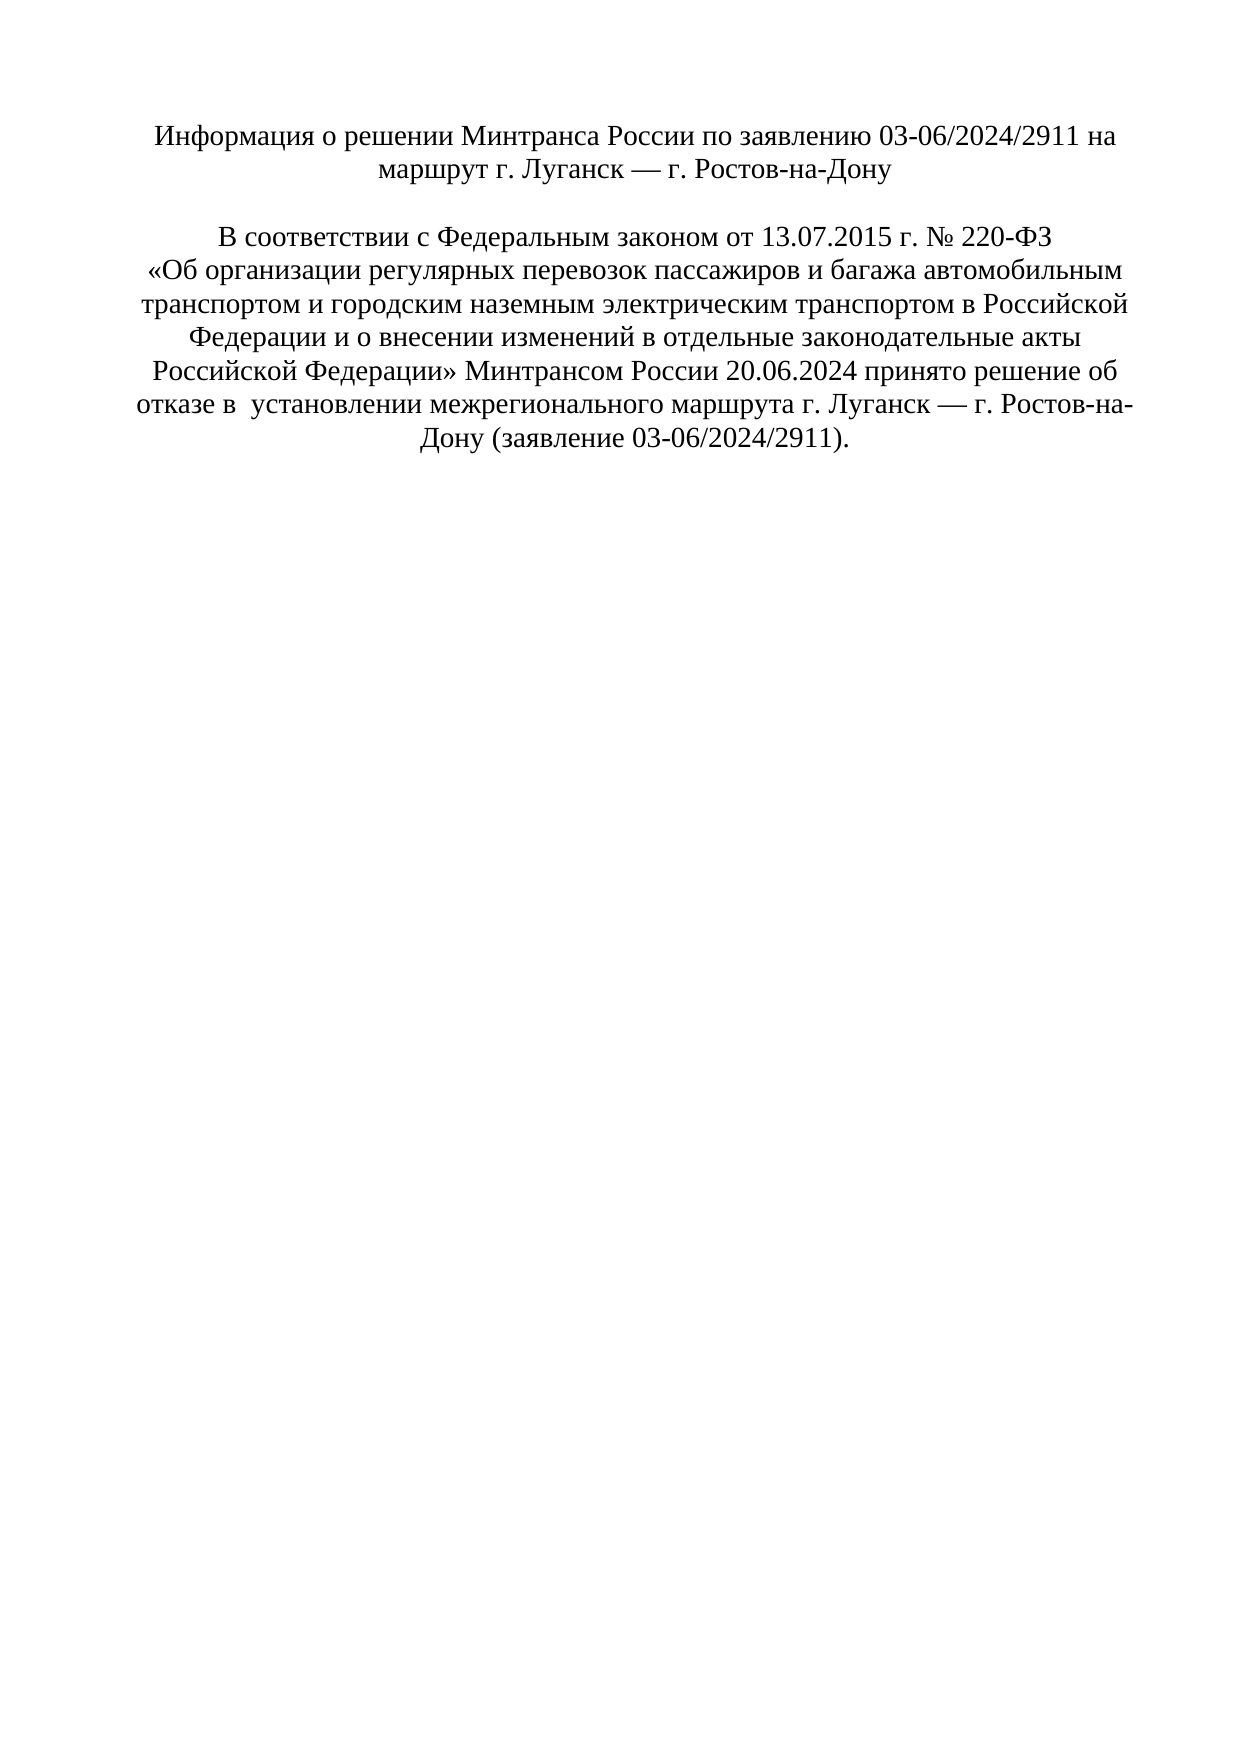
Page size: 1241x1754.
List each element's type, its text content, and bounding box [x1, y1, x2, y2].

text Информация о решении Минтранса России по заявлению 03-06/2024/2911 на маршрут г. Луганск — г. Ростов-на-Дону [118, 118, 1152, 185]
text В соответствии с Федеральным законом от 13.07.2015 г. № 220-ФЗ «Об организации регулярных перевозок пассажиров и багажа автомобильным транспортом и городским наземным электрическим транспортом в Российской Федерации и о внесении изменений в отдельные законодательные акты Российской Федерации» Минтрансом России 20.06.2024 принято решение об отказе в установлении межрегионального маршрута г. Луганск — г. Ростов-на-Дону (заявление 03-06/2024/2911). [118, 219, 1152, 453]
